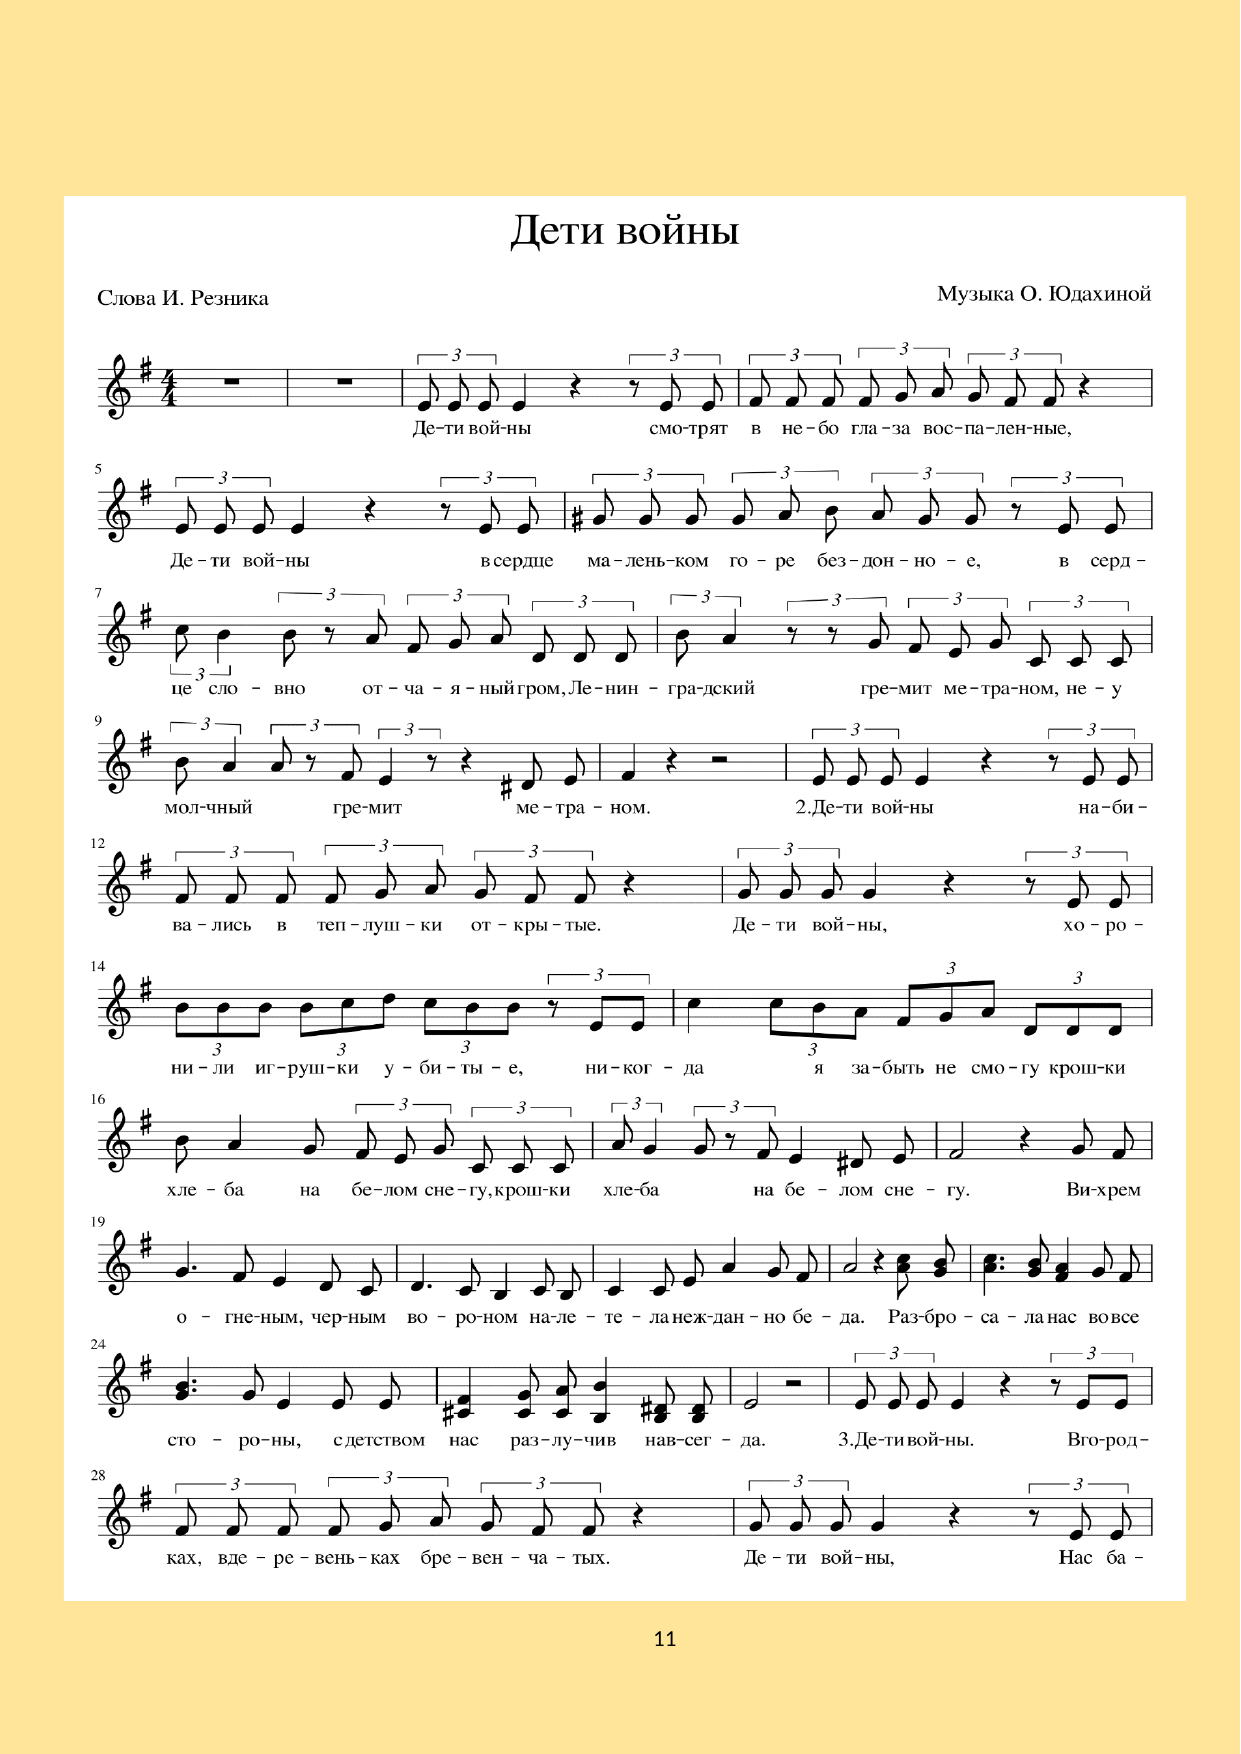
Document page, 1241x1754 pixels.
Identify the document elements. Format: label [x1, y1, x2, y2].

picture [63, 196, 1186, 1601]
